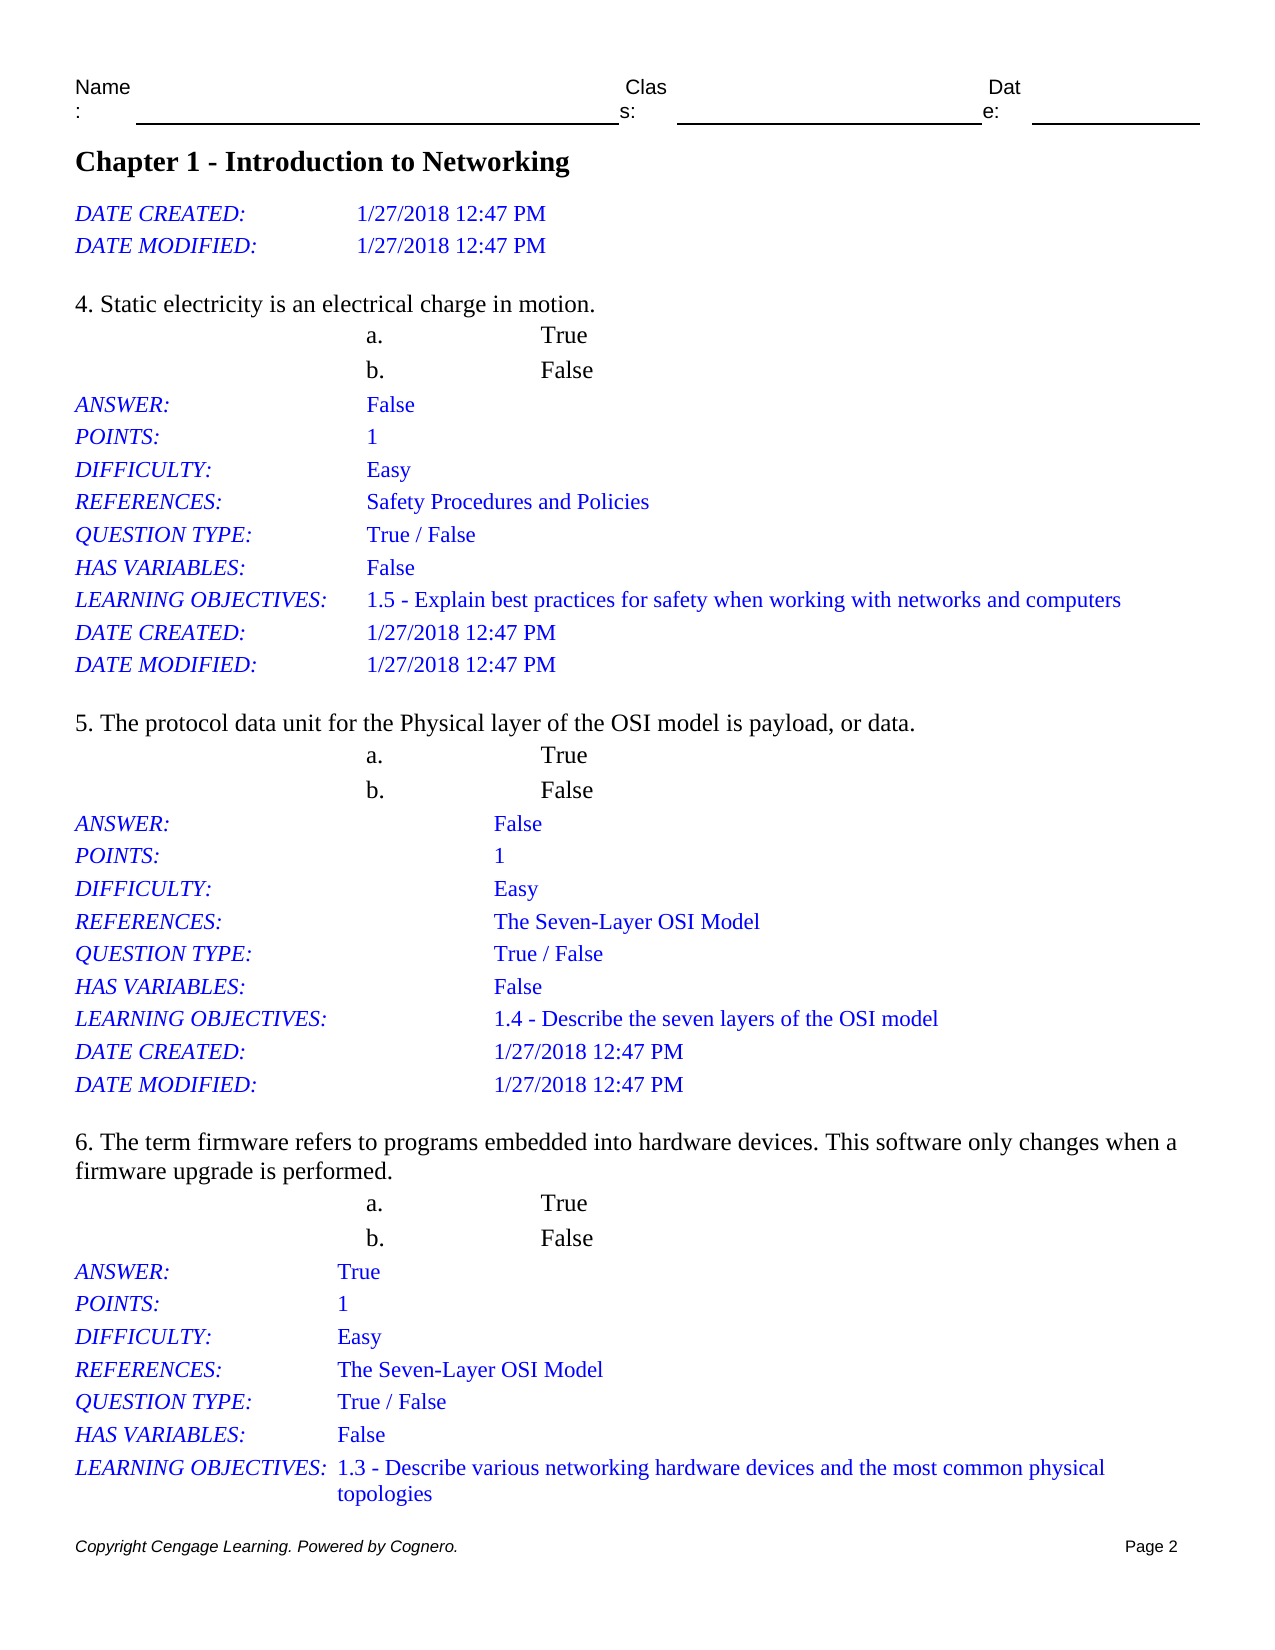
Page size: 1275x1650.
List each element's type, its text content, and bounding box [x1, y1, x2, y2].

table_header 4. Static electricity is an electrical charge in motion. [75, 289, 1200, 681]
table_header 5. The protocol data unit for the Physical layer of the OSI model is payload, or data. [75, 708, 1200, 1100]
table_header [75, 196, 1200, 262]
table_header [75, 1127, 1200, 1509]
